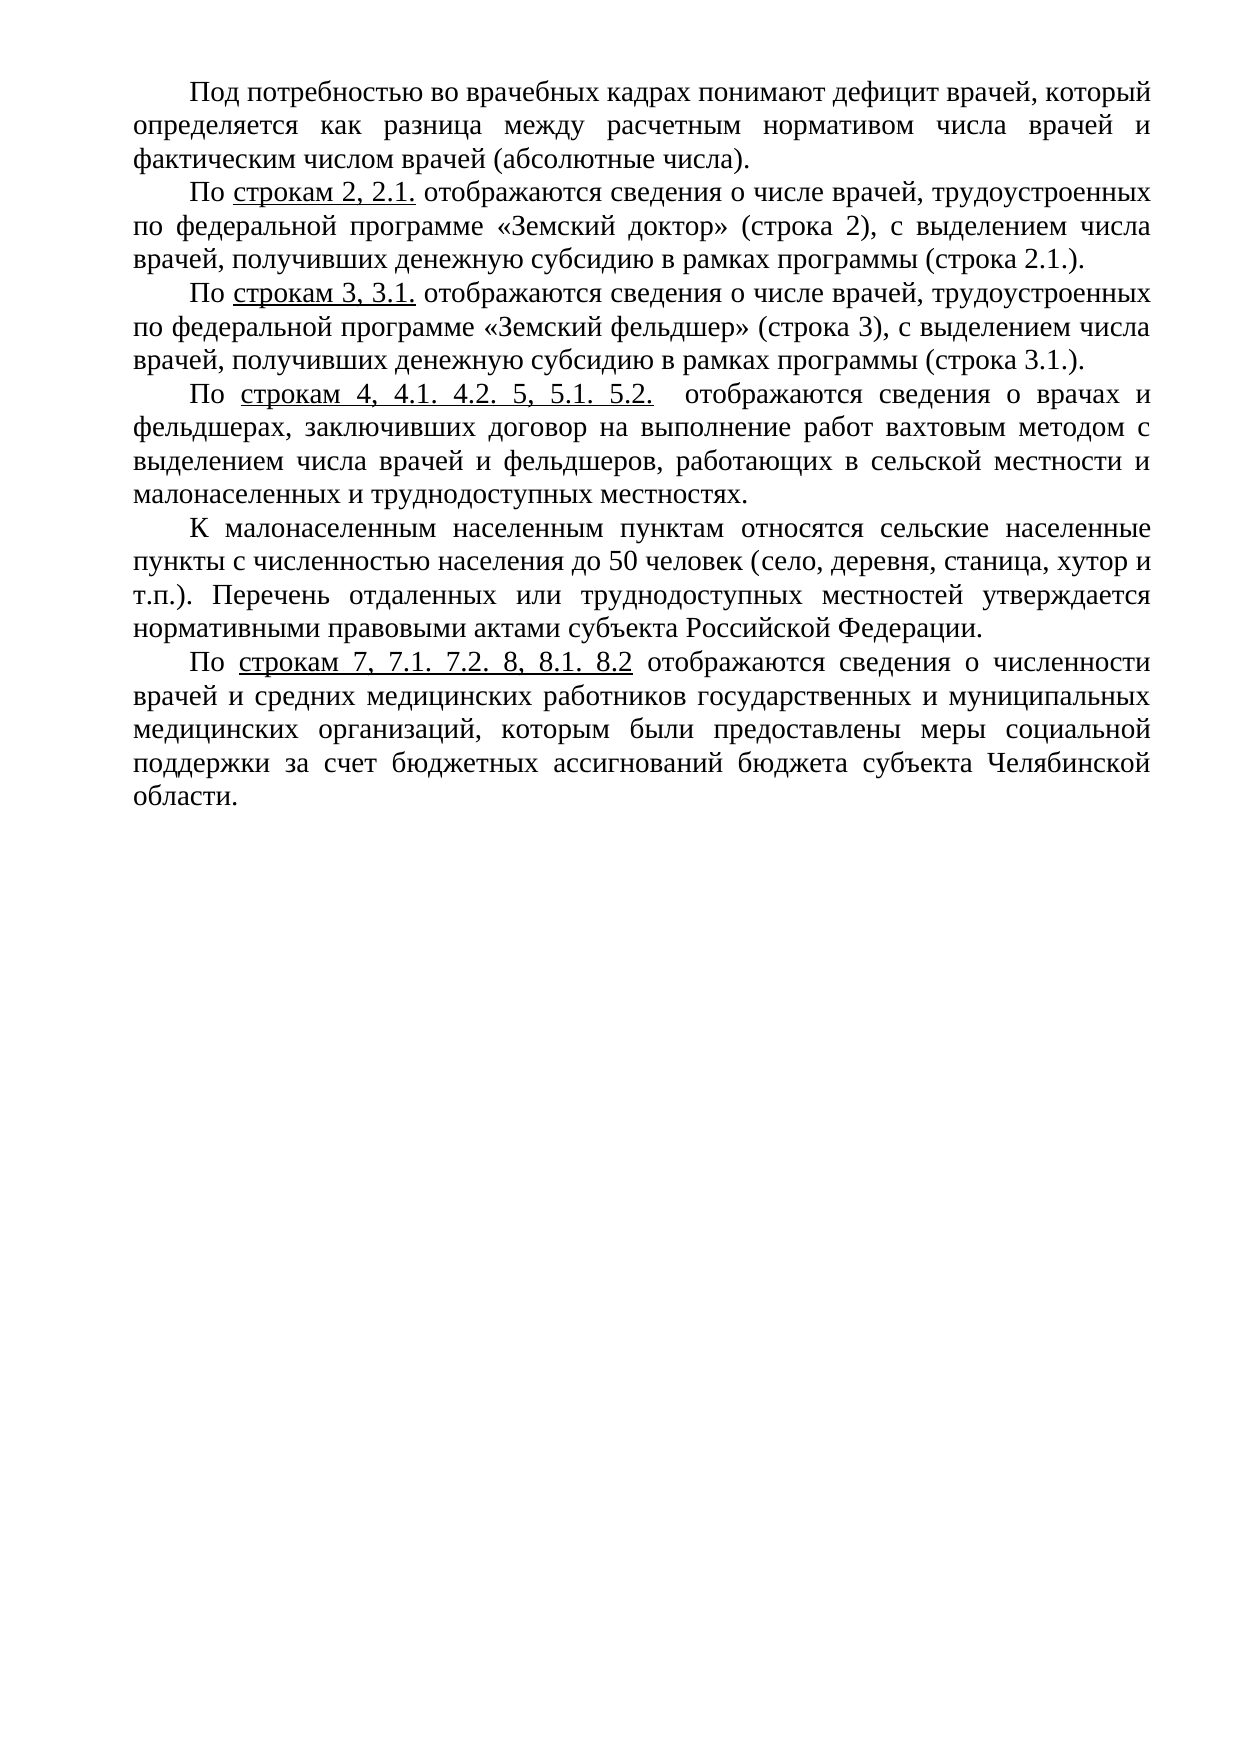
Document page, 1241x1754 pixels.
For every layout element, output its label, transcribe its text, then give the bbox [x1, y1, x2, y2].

text К малонаселенным населенным пунктам относятся сельские населенные пункты с численностью населения до 50 человек (село, деревня, станица, хутор и т.п.). Перечень отдаленных или труднодоступных местностей утверждается нормативными правовыми актами субъекта Российской Федерации. [133, 510, 1152, 644]
text По строкам 2, 2.1. отображаются сведения о числе врачей, трудоустроенных по федеральной программе «Земский доктор» (строка 2), с выделением числа врачей, получивших денежную субсидию в рамках программы (строка 2.1.). [133, 174, 1152, 275]
text По строкам 7, 7.1. 7.2. 8, 8.1. 8.2 отображаются сведения о численности врачей и средних медицинских работников государственных и муниципальных медицинских организаций, которым были предоставлены меры социальной поддержки за счет бюджетных ассигнований бюджета субъекта Челябинской области. [133, 644, 1152, 812]
text По строкам 4, 4.1. 4.2. 5, 5.1. 5.2. отображаются сведения о врачах и фельдшерах, заключивших договор на выполнение работ вахтовым методом с выделением числа врачей и фельдшеров, работающих в сельской местности и малонаселенных и труднодоступных местностях. [133, 376, 1152, 510]
text Под потребностью во врачебных кадрах понимают дефицит врачей, который определяется как разница между расчетным нормативом числа врачей и фактическим числом врачей (абсолютные числа). [133, 74, 1152, 174]
text По строкам 3, 3.1. отображаются сведения о числе врачей, трудоустроенных по федеральной программе «Земский фельдшер» (строка 3), с выделением числа врачей, получивших денежную субсидию в рамках программы (строка 3.1.). [133, 275, 1152, 376]
